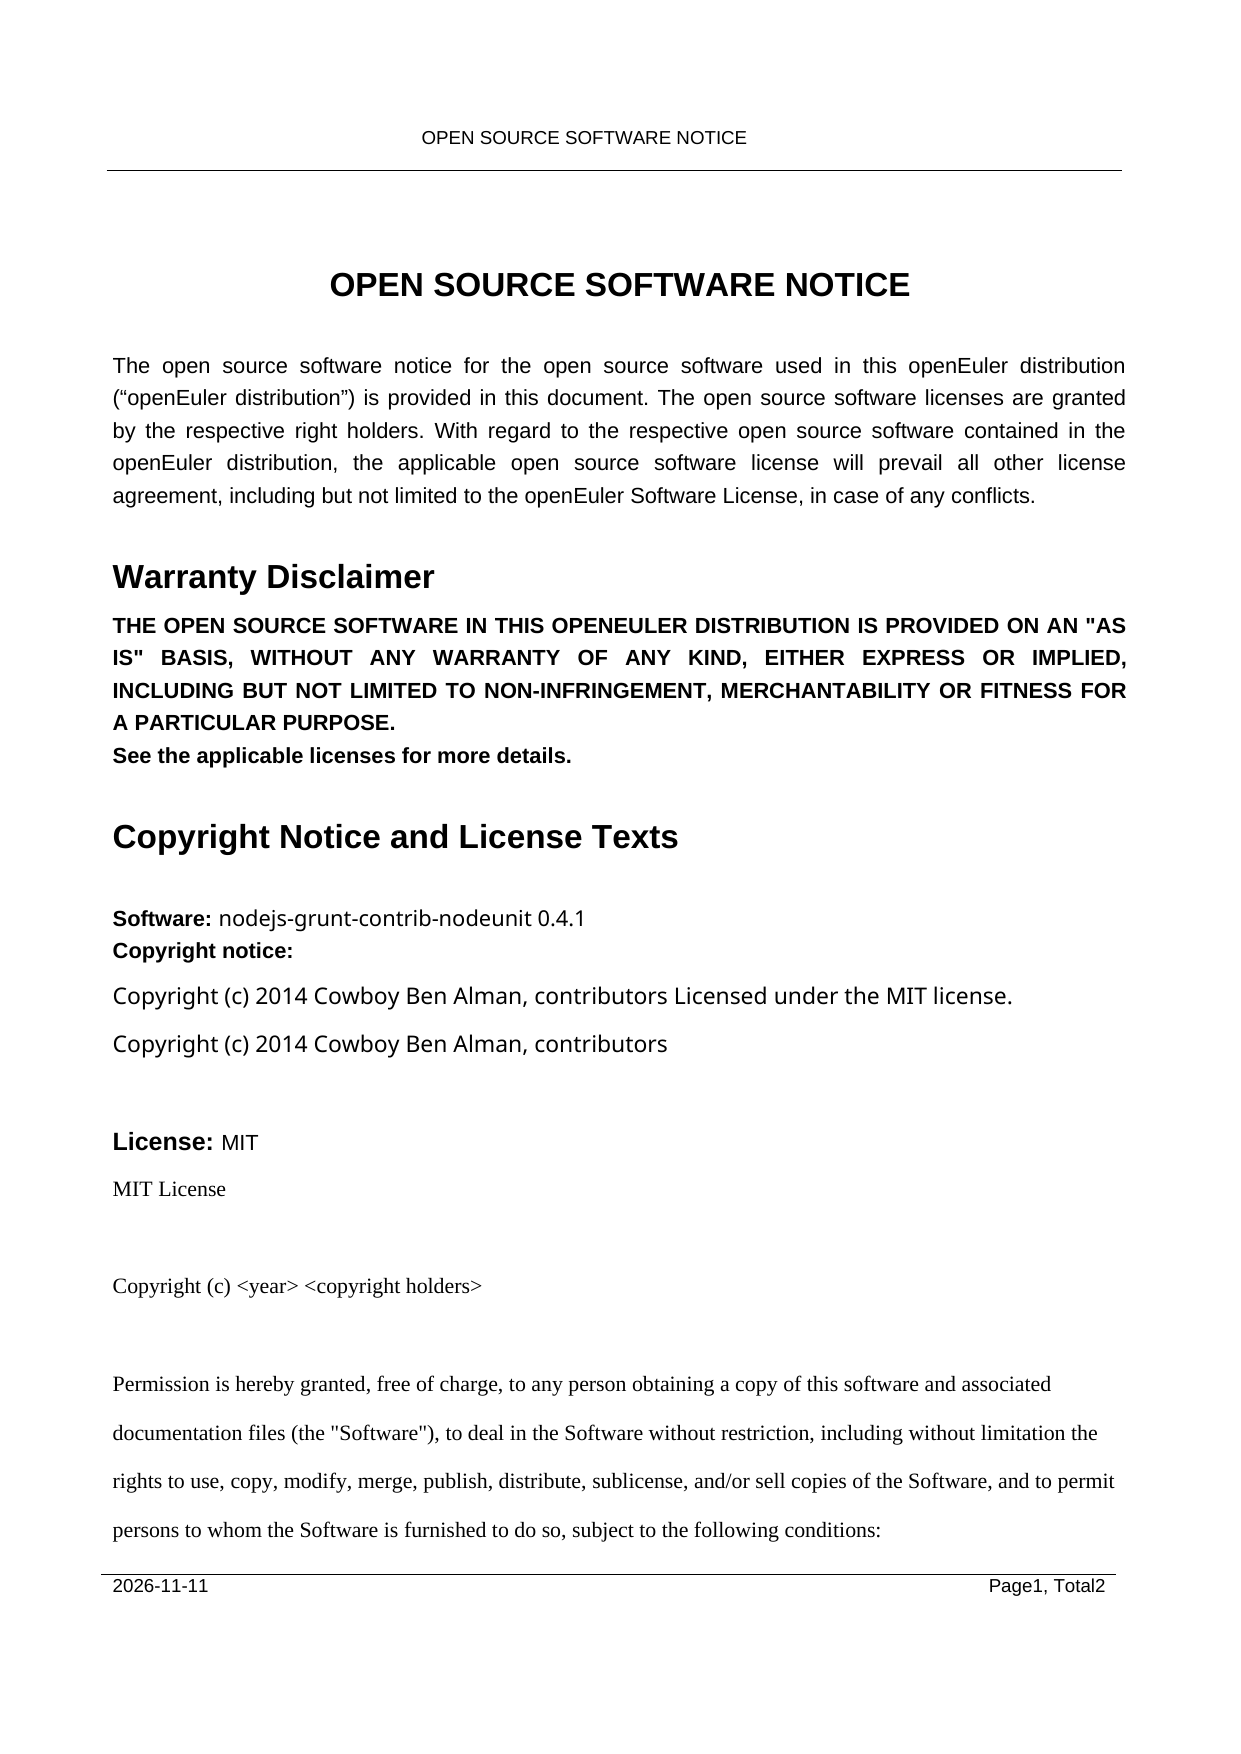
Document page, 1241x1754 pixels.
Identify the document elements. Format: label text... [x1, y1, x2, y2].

text The open source software notice for the open source software used in this openEuler distribution (“openEuler distribution”) is provided in this document. The open source software licenses are granted by the respective right holders. With regard to the respective open source software contained in the openEuler distribution, the applicable open source software license will prevail all other license agreement, including but not limited to the openEuler Software License, in case of any conflicts. [112, 349, 1128, 511]
text Copyright Notice and License Texts [112, 804, 1128, 869]
text Copyright notice: [112, 934, 1128, 966]
text Copyright (c) 2014 Cowboy Ben Alman, contributors Licensed under the MIT license. Copyright (c) 2014 Cowboy Ben Alman, contributors [112, 979, 1128, 1109]
text Software: nodejs-grunt-contrib-nodeunit 0.4.1 [112, 901, 1128, 934]
text Warranty Disclaimer [112, 544, 1128, 609]
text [112, 1172, 1128, 1546]
text License: MIT [112, 1125, 1128, 1158]
text THE OPEN SOURCE SOFTWARE IN THIS OPENEULER DISTRIBUTION IS PROVIDED ON AN "AS IS" BASIS, WITHOUT ANY WARRANTY OF ANY KIND, EITHER EXPRESS OR IMPLIED, INCLUDING BUT NOT LIMITED TO NON-INFRINGEMENT, MERCHANTABILITY OR FITNESS FOR A PARTICULAR PURPOSE. See the applicable licenses for more details. [112, 609, 1128, 771]
text OPEN SOURCE SOFTWARE NOTICE [112, 251, 1128, 316]
